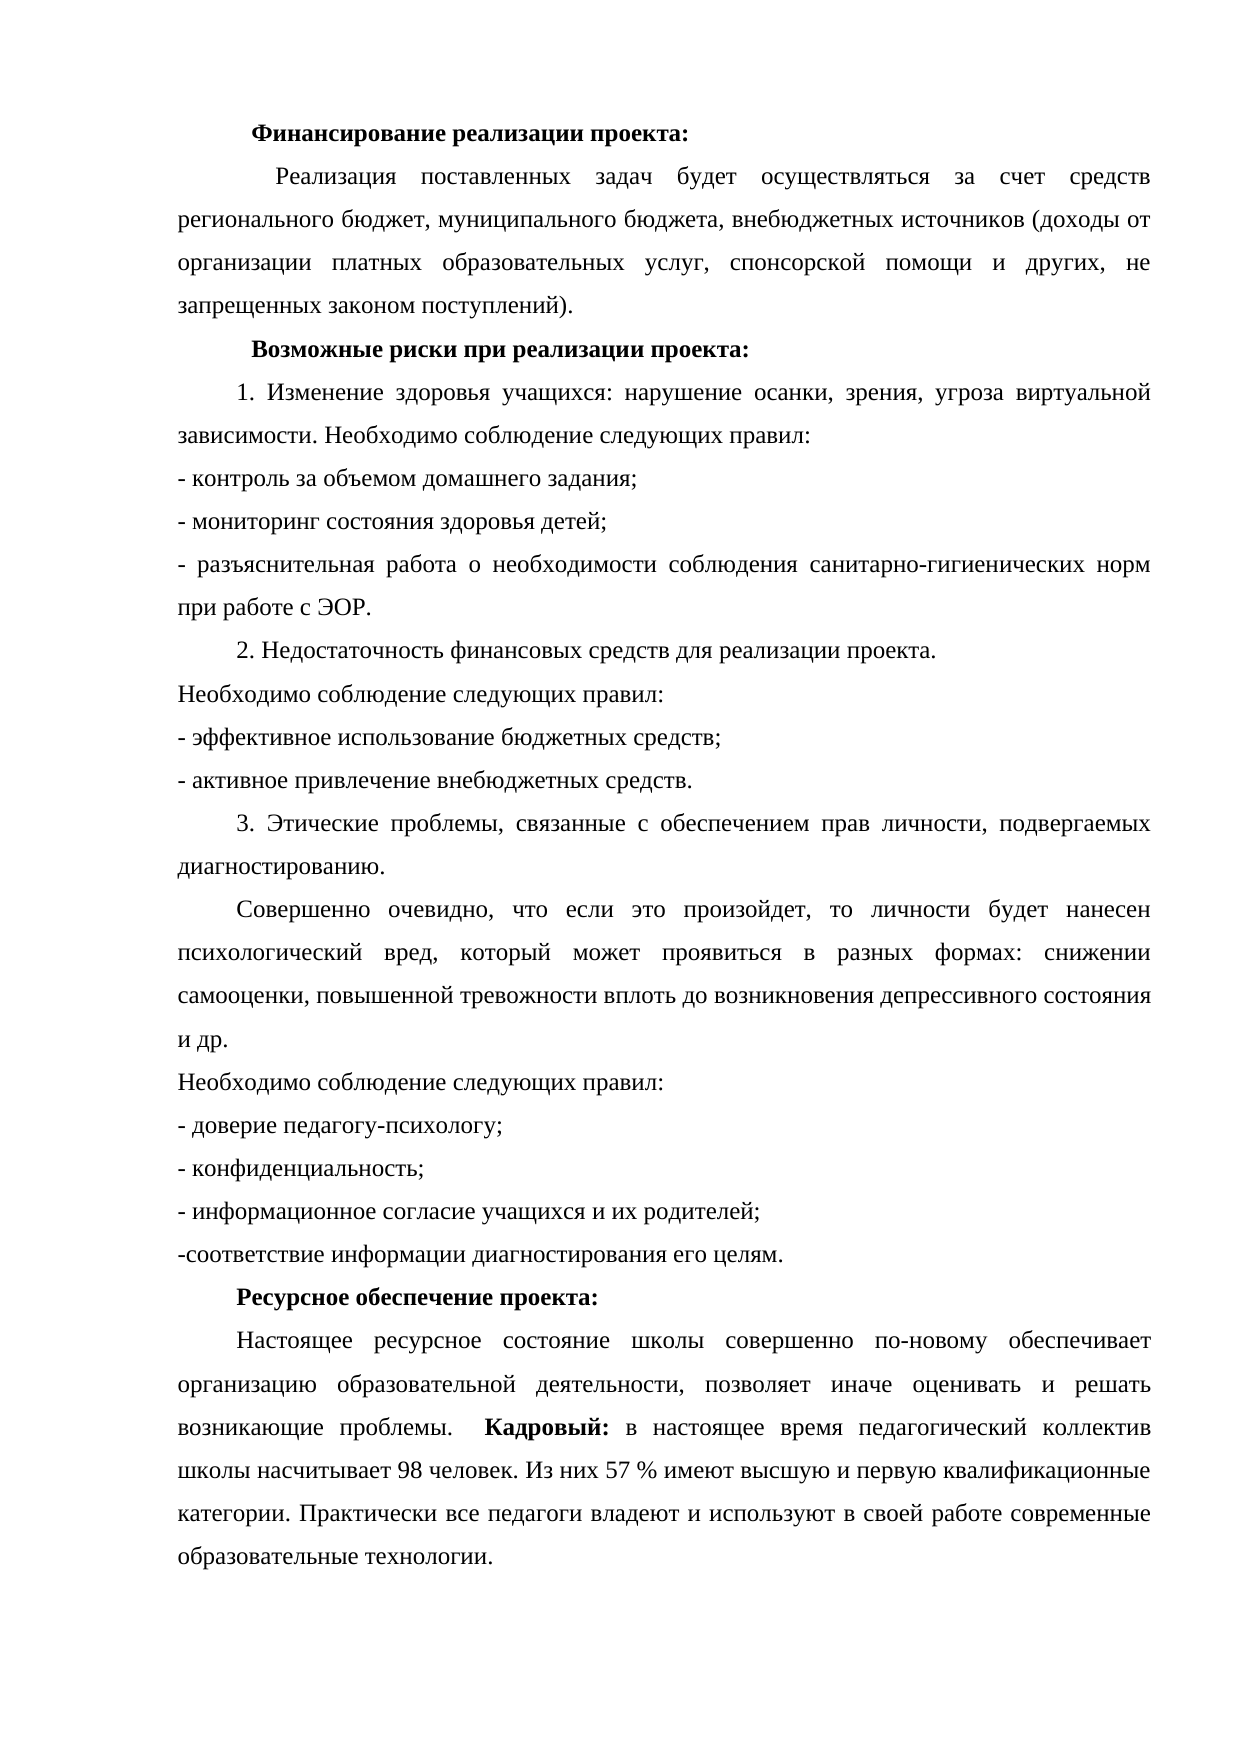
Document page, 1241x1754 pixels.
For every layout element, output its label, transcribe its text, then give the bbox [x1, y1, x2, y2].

text - активное привлечение внебюджетных средств. [177, 765, 1152, 794]
text -соответствие информации диагностирования его целям. [177, 1239, 1152, 1268]
text - разъяснительная работа о необходимости соблюдения санитарно-гигиенических норм при работе с ЭОР. [177, 549, 1152, 621]
text Финансирование реализации проекта: [177, 118, 1152, 147]
text Необходимо соблюдение следующих правил: [177, 1067, 1152, 1096]
text - эффективное использование бюджетных средств; [177, 722, 1152, 751]
text 1. Изменение здоровья учащихся: нарушение осанки, зрения, угроза виртуальной зависимости. Необходимо соблюдение следующих правил: [177, 377, 1152, 449]
text Настоящее ресурсное состояние школы совершенно по-новому обеспечивает организацию образовательной деятельности, позволяет иначе оценивать и решать возникающие проблемы. Кадровый: в настоящее время педагогический коллектив школы насчитывает 98 человек. Из них 57 % имеют высшую и первую квалификационные категории. Практически все педагоги владеют и используют в своей работе современные образовательные технологии. [177, 1326, 1152, 1570]
text - контроль за объемом домашнего задания; [177, 463, 1152, 492]
text 2. Недостаточность финансовых средств для реализации проекта. [177, 636, 1152, 664]
text Реализация поставленных задач будет осуществляться за счет средств регионального бюджет, муниципального бюджета, внебюджетных источников (доходы от организации платных образовательных услуг, спонсорской помощи и других, не запрещенных законом поступлений). [177, 161, 1152, 319]
text Возможные риски при реализации проекта: [177, 334, 1152, 362]
text Совершенно очевидно, что если это произойдет, то личности будет нанесен психологический вред, который может проявиться в разных формах: снижении самооценки, повышенной тревожности вплоть до возникновения депрессивного состояния и др. [177, 894, 1152, 1052]
text 3. Этические проблемы, связанные с обеспечением прав личности, подвергаемых диагностированию. [177, 808, 1152, 880]
text - доверие педагогу-психологу; [177, 1110, 1152, 1139]
text - информационное согласие учащихся и их родителей; [177, 1196, 1152, 1225]
text Ресурсное обеспечение проекта: [177, 1282, 1152, 1311]
text - мониторинг состояния здоровья детей; [177, 506, 1152, 535]
text - конфиденциальность; [177, 1153, 1152, 1182]
text Необходимо соблюдение следующих правил: [177, 679, 1152, 707]
